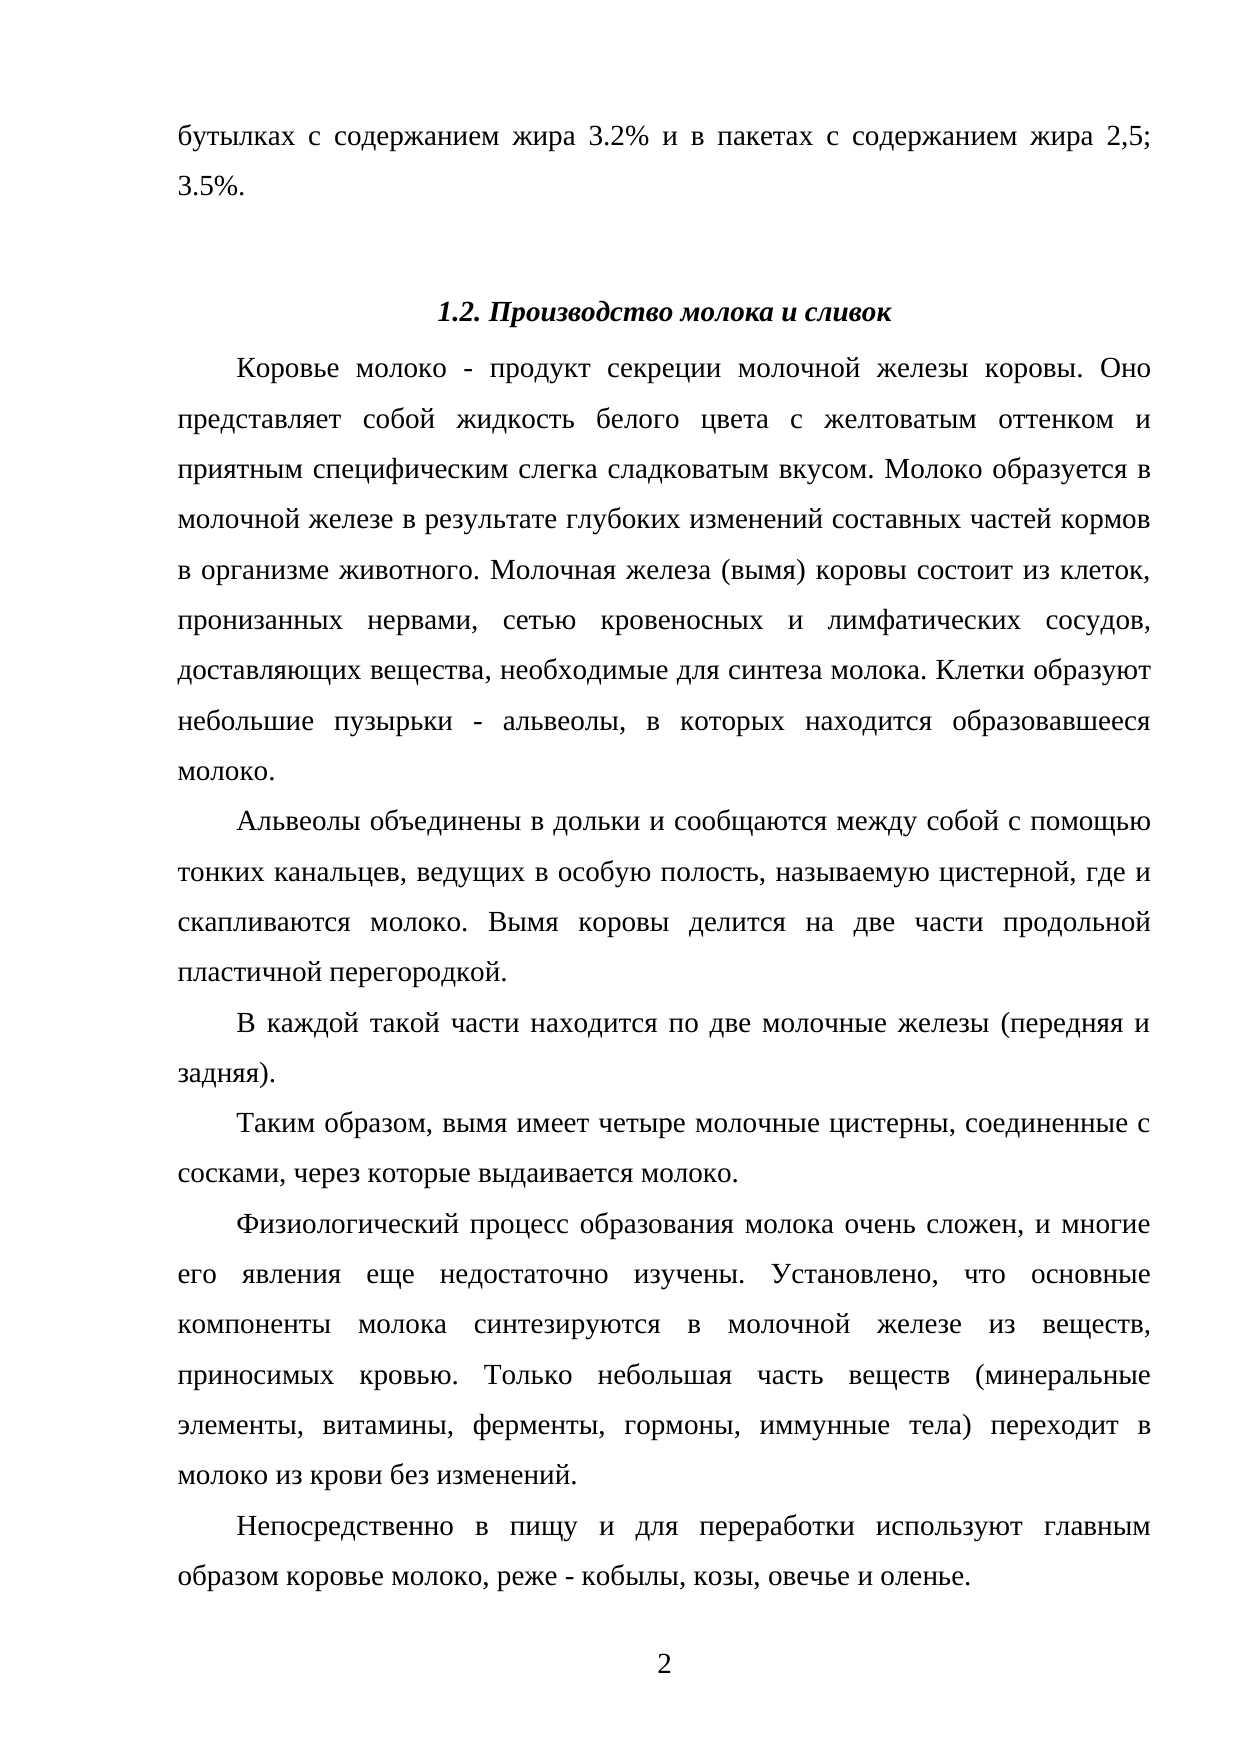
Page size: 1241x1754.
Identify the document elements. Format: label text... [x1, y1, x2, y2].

text Таким образом, вымя имеет четыре молочные цистерны, соединенные с сосками, через которые выдаивается молоко. [177, 1105, 1152, 1189]
text Непосредственно в пищу и для переработки используют главным образом коровье молоко, реже - кобылы, козы, овечье и оленье. [177, 1508, 1152, 1592]
text Альвеолы объединены в дольки и сообщаются между собой с помощью тонких канальцев, ведущих в особую полость, называемую цистерной, где и скапливаются молоко. Вымя коровы делится на две части продольной пластичной перегородкой. [177, 803, 1152, 988]
text В каждой такой части находится по две молочные железы (передняя и задняя). [177, 1005, 1152, 1088]
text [177, 118, 1152, 202]
text Коровье молоко - продукт секреции молочной железы коровы. Оно представляет собой жидкость белого цвета с желтоватым оттенком и приятным специфическим слегка сладковатым вкусом. Молоко образуется в молочной железе в результате глубоких изменений составных частей кормов в организме животного. Молочная железа (вымя) коровы состоит из клеток, пронизанных нервами, сетью кровеносных и лимфатических сосудов, доставляющих вещества, необходимые для синтеза молока. Клетки образуют небольшие пузырьки - альвеолы, в которых находится образовавшееся молоко. [177, 351, 1152, 787]
subtitle 1.2. Производство молока и сливок [177, 294, 1152, 328]
text Физиологический процесс образования молока очень сложен, и многие его явления еще недостаточно изучены. Установлено, что основные компоненты молока синтезируются в молочной железе из веществ, приносимых кровью. Только небольшая часть веществ (минеральные элементы, витамины, ферменты, гормоны, иммунные тела) переходит в молоко из крови без изменений. [177, 1206, 1152, 1491]
